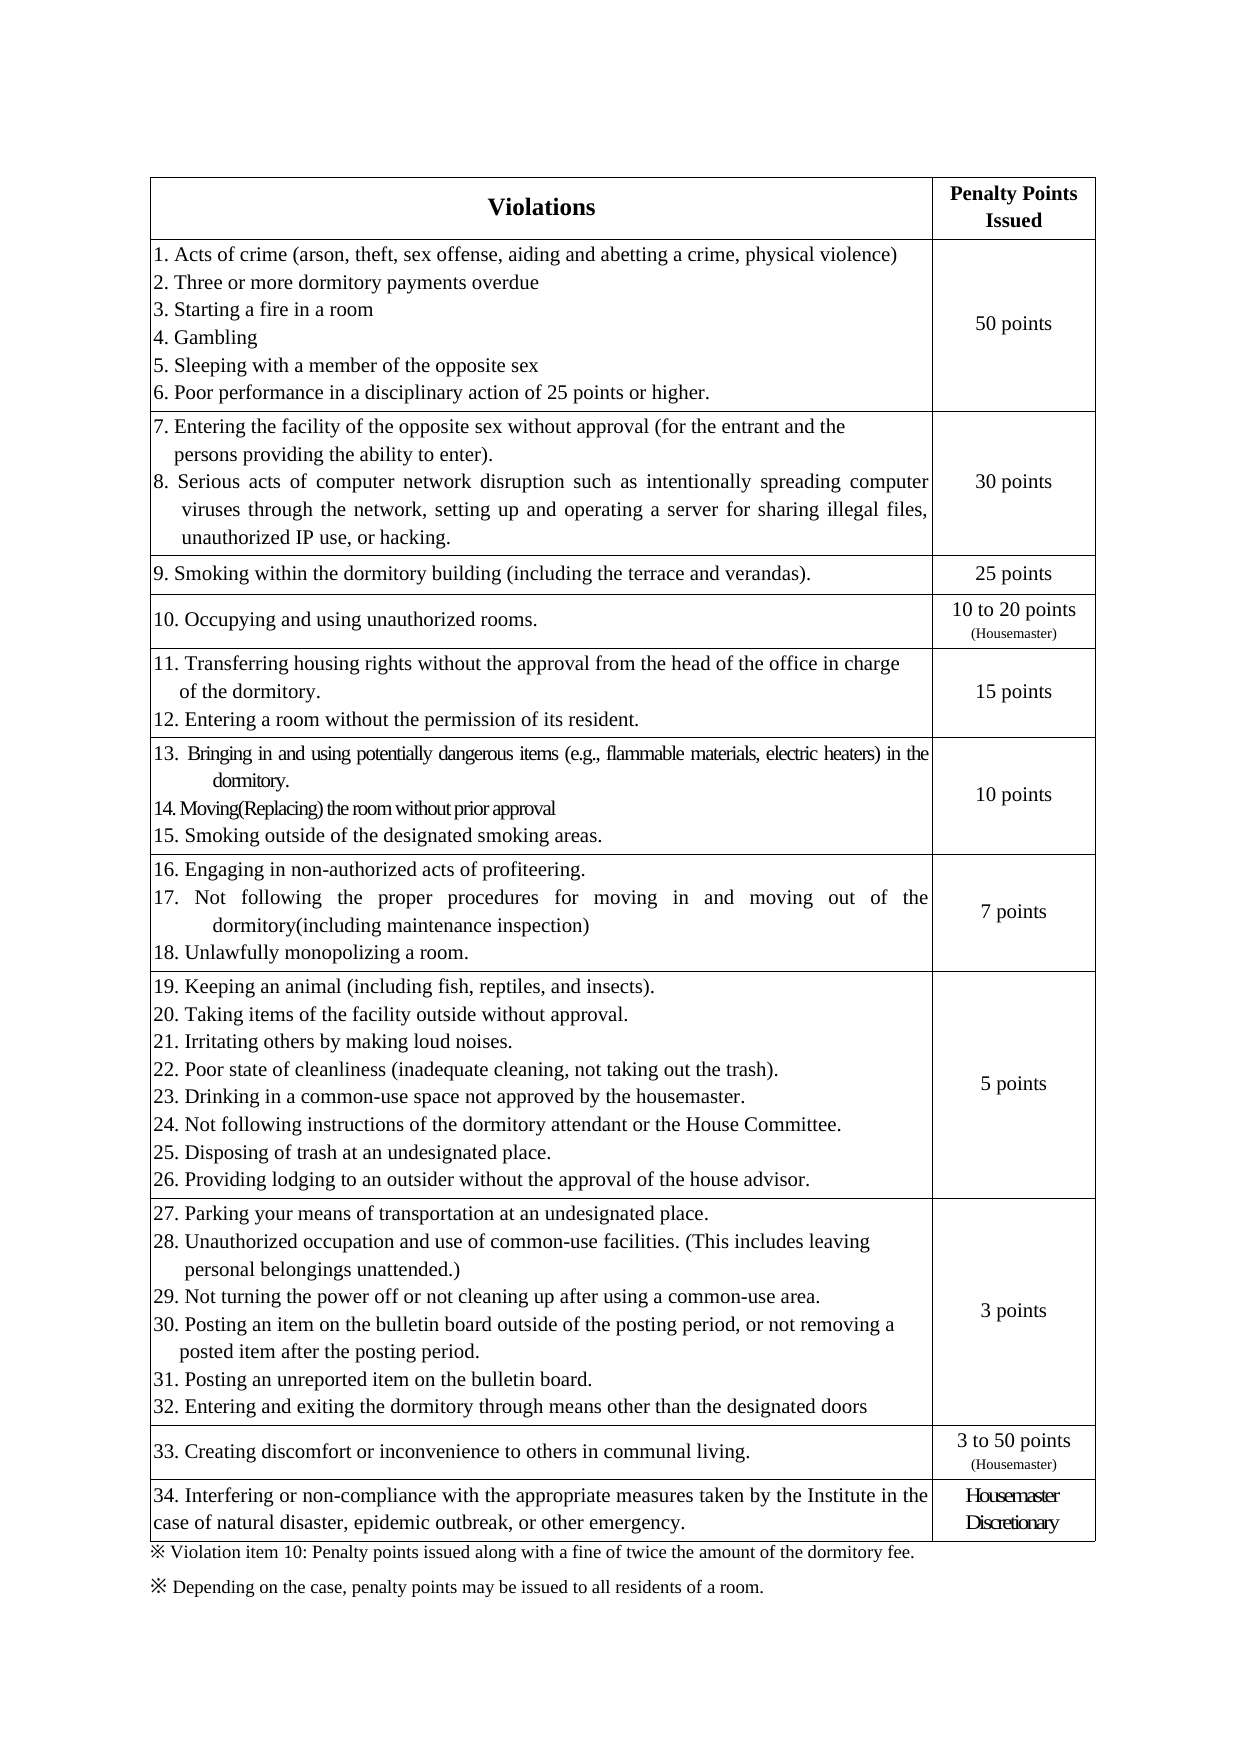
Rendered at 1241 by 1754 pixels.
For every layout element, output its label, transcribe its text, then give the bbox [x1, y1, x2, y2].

table_cell 11. Transferring housing rights without the approval from the head of the office in charge of the dormitory. 12. Entering a room without the permission of its resident. [151, 649, 932, 737]
table_header Penalty Points Issued [933, 178, 1095, 239]
text Depending on the case, penalty points may be issued to all residents of a room. [150, 1574, 1090, 1598]
table_cell 34. Interfering or non-compliance with the appropriate measures taken by the Institute in the case of natural disaster, epidemic outbreak, or other emergency. [151, 1480, 932, 1541]
table_cell 7. Entering the facility of the opposite sex without approval (for the entrant and the persons providing the ability to enter). 8. Serious acts of computer network disruption such as intentionally spreading computer viruses through the network, setting up and operating a server for sharing illegal files, unauthorized IP use, or hacking. [151, 412, 932, 555]
table_cell 13. Bringing in and using potentially dangerous items (e.g., flammable materials, electric heaters) in the dormitory. 14. Moving(Replacing) the room without prior approval 15. Smoking outside of the designated smoking areas. [151, 738, 932, 854]
table_cell 25 points [933, 556, 1095, 594]
table_cell 50 points [933, 240, 1095, 411]
table_cell 3 points [933, 1199, 1095, 1425]
table_cell 33. Creating discomfort or inconvenience to others in communal living. [151, 1426, 932, 1479]
table_cell 9. Smoking within the dormitory building (including the terrace and verandas). [151, 556, 932, 594]
table_cell 27. Parking your means of transportation at an undesignated place. 28. Unauthorized occupation and use of common-use facilities. (This includes leaving personal belongings unattended.) 29. Not turning the power off or not cleaning up after using a common-use area. 30. Posting an item on the bulletin board outside of the posting period, or not removing a posted item after the posting period. 31. Posting an unreported item on the bulletin board. 32. Entering and exiting the dormitory through means other than the designated doors [151, 1199, 932, 1425]
table_cell 3 to 50 points (Housemaster) [933, 1426, 1095, 1479]
table_cell 30 points [933, 412, 1095, 555]
list ※ Violation item 10: Penalty points issued along with a fine of twice the amount of the dormitory fee. [150, 1542, 1090, 1563]
table_cell Housemaster Discretionary [933, 1480, 1095, 1541]
table_cell 16. Engaging in non-authorized acts of profiteering. 17. Not following the proper procedures for moving in and moving out of the dormitory(including maintenance inspection) 18. Unlawfully monopolizing a room. [151, 855, 932, 971]
table_cell 10 points [933, 738, 1095, 854]
table_cell 19. Keeping an animal (including fish, reptiles, and insects). 20. Taking items of the facility outside without approval. 21. Irritating others by making loud noises. 22. Poor state of cleanliness (inadequate cleaning, not taking out the trash). 23. Drinking in a common-use space not approved by the housemaster. 24. Not following instructions of the dormitory attendant or the House Committee. 25. Disposing of trash at an undesignated place. 26. Providing lodging to an outsider without the approval of the house advisor. [151, 972, 932, 1198]
table_cell 5 points [933, 972, 1095, 1198]
table_header Violations [151, 178, 932, 239]
table_cell 15 points [933, 649, 1095, 737]
table_cell 10 to 20 points (Housemaster) [933, 595, 1095, 648]
table_cell 7 points [933, 855, 1095, 971]
table_cell 10. Occupying and using unauthorized rooms. [151, 595, 932, 648]
table_cell 1. Acts of crime (arson, theft, sex offense, aiding and abetting a crime, physical violence) 2. Three or more dormitory payments overdue 3. Starting a fire in a room 4. Gambling 5. Sleeping with a member of the opposite sex 6. Poor performance in a disciplinary action of 25 points or higher. [151, 240, 932, 411]
